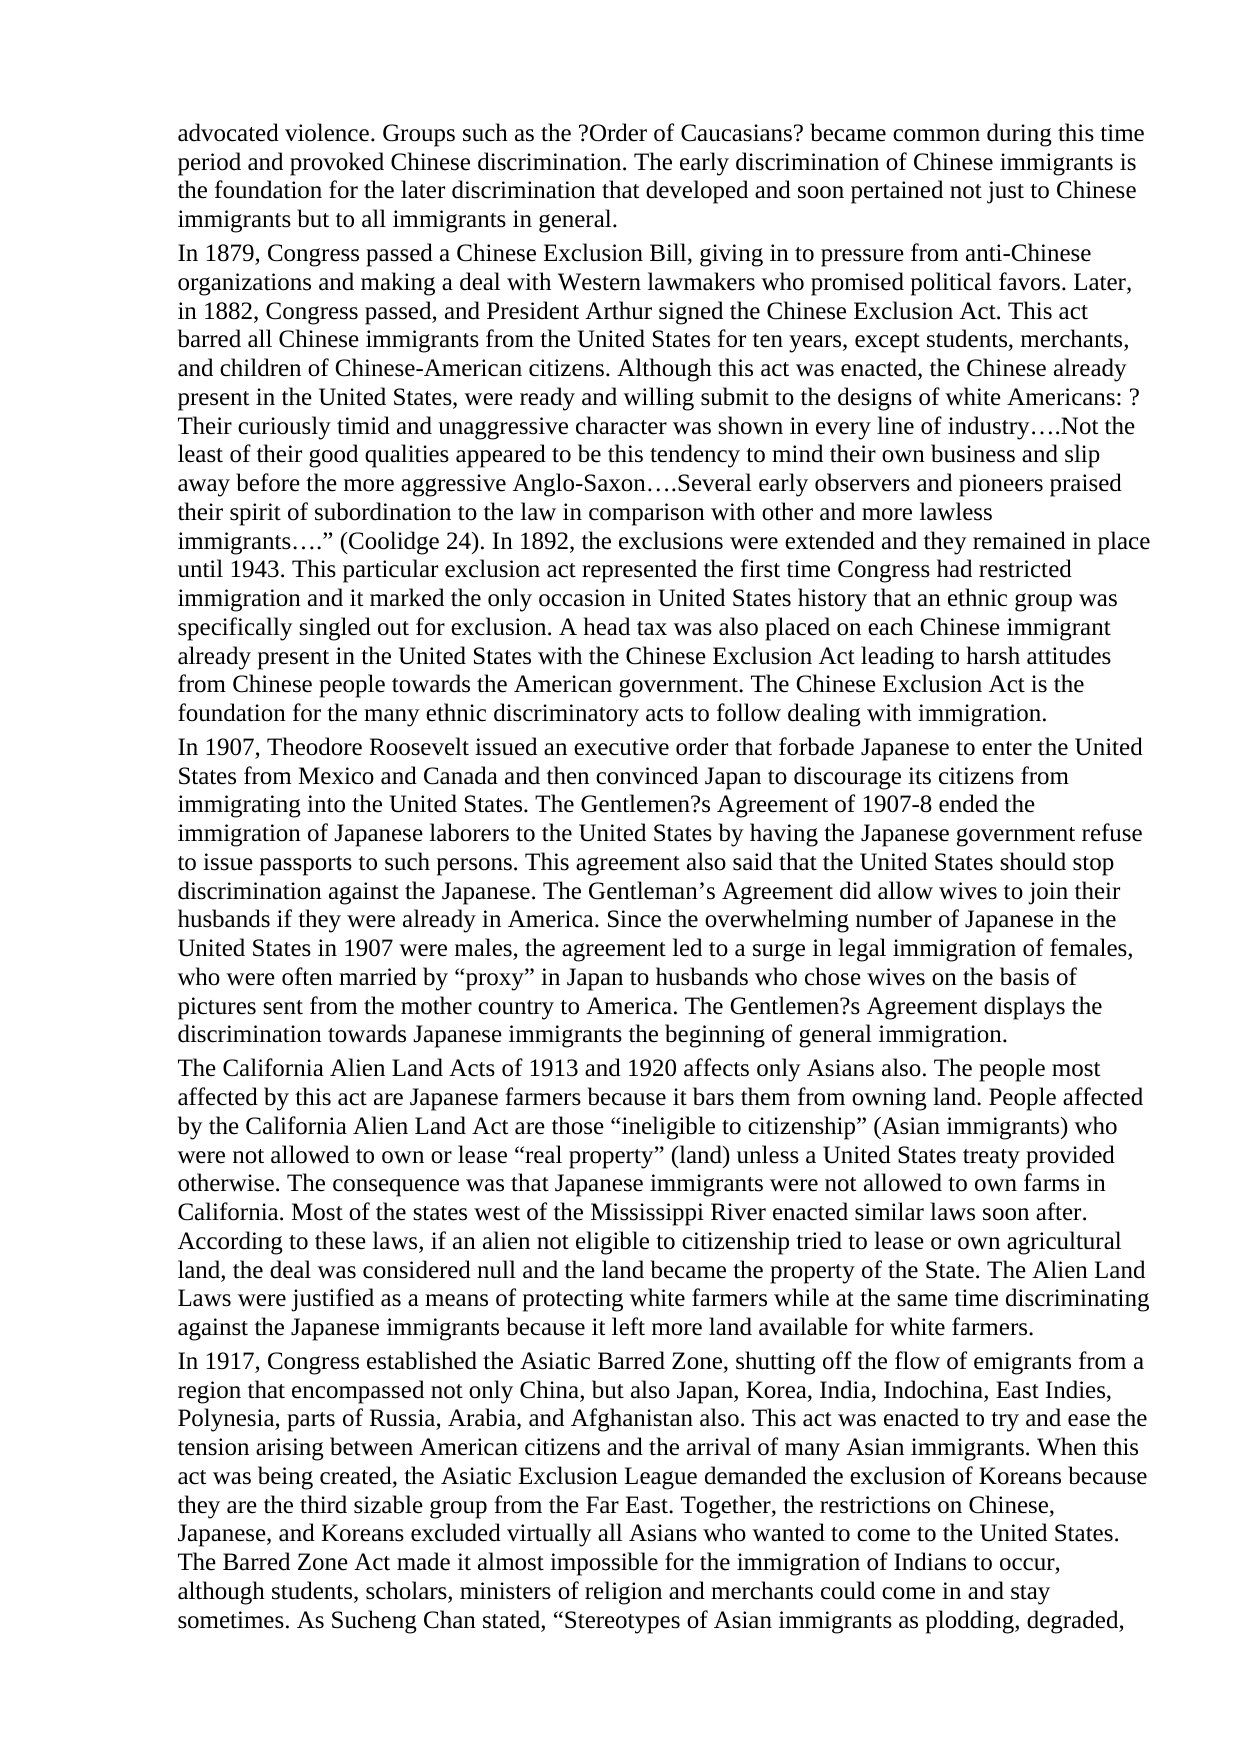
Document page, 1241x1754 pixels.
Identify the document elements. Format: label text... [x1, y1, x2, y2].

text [177, 118, 1152, 233]
text The California Alien Land Acts of 1913 and 1920 affects only Asians also. The people most affected by this act are Japanese farmers because it bars them from owning land. People affected by the California Alien Land Act are those “ineligible to citizenship” (Asian immigrants) who were not allowed to own or lease “real property” (land) unless a United States treaty provided otherwise. The consequence was that Japanese immigrants were not allowed to own farms in California. Most of the states west of the Mississippi River enacted similar laws soon after. According to these laws, if an alien not eligible to citizenship tried to lease or own agricultural land, the deal was considered null and the land became the property of the State. The Alien Land Laws were justified as a means of protecting white farmers while at the same time discriminating against the Japanese immigrants because it left more land available for white farmers. [177, 1053, 1152, 1341]
text In 1907, Theodore Roosevelt issued an executive order that forbade Japanese to enter the United States from Mexico and Canada and then convinced Japan to discourage its citizens from immigrating into the United States. The Gentlemen?s Agreement of 1907-8 ended the immigration of Japanese laborers to the United States by having the Japanese government refuse to issue passports to such persons. This agreement also said that the United States should stop discrimination against the Japanese. The Gentleman’s Agreement did allow wives to join their husbands if they were already in America. Since the overwhelming number of Japanese in the United States in 1907 were males, the agreement led to a surge in legal immigration of females, who were often married by “proxy” in Japan to husbands who chose wives on the basis of pictures sent from the mother country to America. The Gentlemen?s Agreement displays the discrimination towards Japanese immigrants the beginning of general immigration. [177, 732, 1152, 1048]
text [177, 1346, 1152, 1633]
text In 1879, Congress passed a Chinese Exclusion Bill, giving in to pressure from anti-Chinese organizations and making a deal with Western lawmakers who promised political favors. Later, in 1882, Congress passed, and President Arthur signed the Chinese Exclusion Act. This act barred all Chinese immigrants from the United States for ten years, except students, merchants, and children of Chinese-American citizens. Although this act was enacted, the Chinese already present in the United States, were ready and willing submit to the designs of white Americans: ?Their curiously timid and unaggressive character was shown in every line of industry….Not the least of their good qualities appeared to be this tendency to mind their own business and slip away before the more aggressive Anglo-Saxon….Several early observers and pioneers praised their spirit of subordination to the law in comparison with other and more lawless immigrants….” (Coolidge 24). In 1892, the exclusions were extended and they remained in place until 1943. This particular exclusion act represented the first time Congress had restricted immigration and it marked the only occasion in United States history that an ethnic group was specifically singled out for exclusion. A head tax was also placed on each Chinese immigrant already present in the United States with the Chinese Exclusion Act leading to harsh attitudes from Chinese people towards the American government. The Chinese Exclusion Act is the foundation for the many ethnic discriminatory acts to follow dealing with immigration. [177, 238, 1152, 727]
